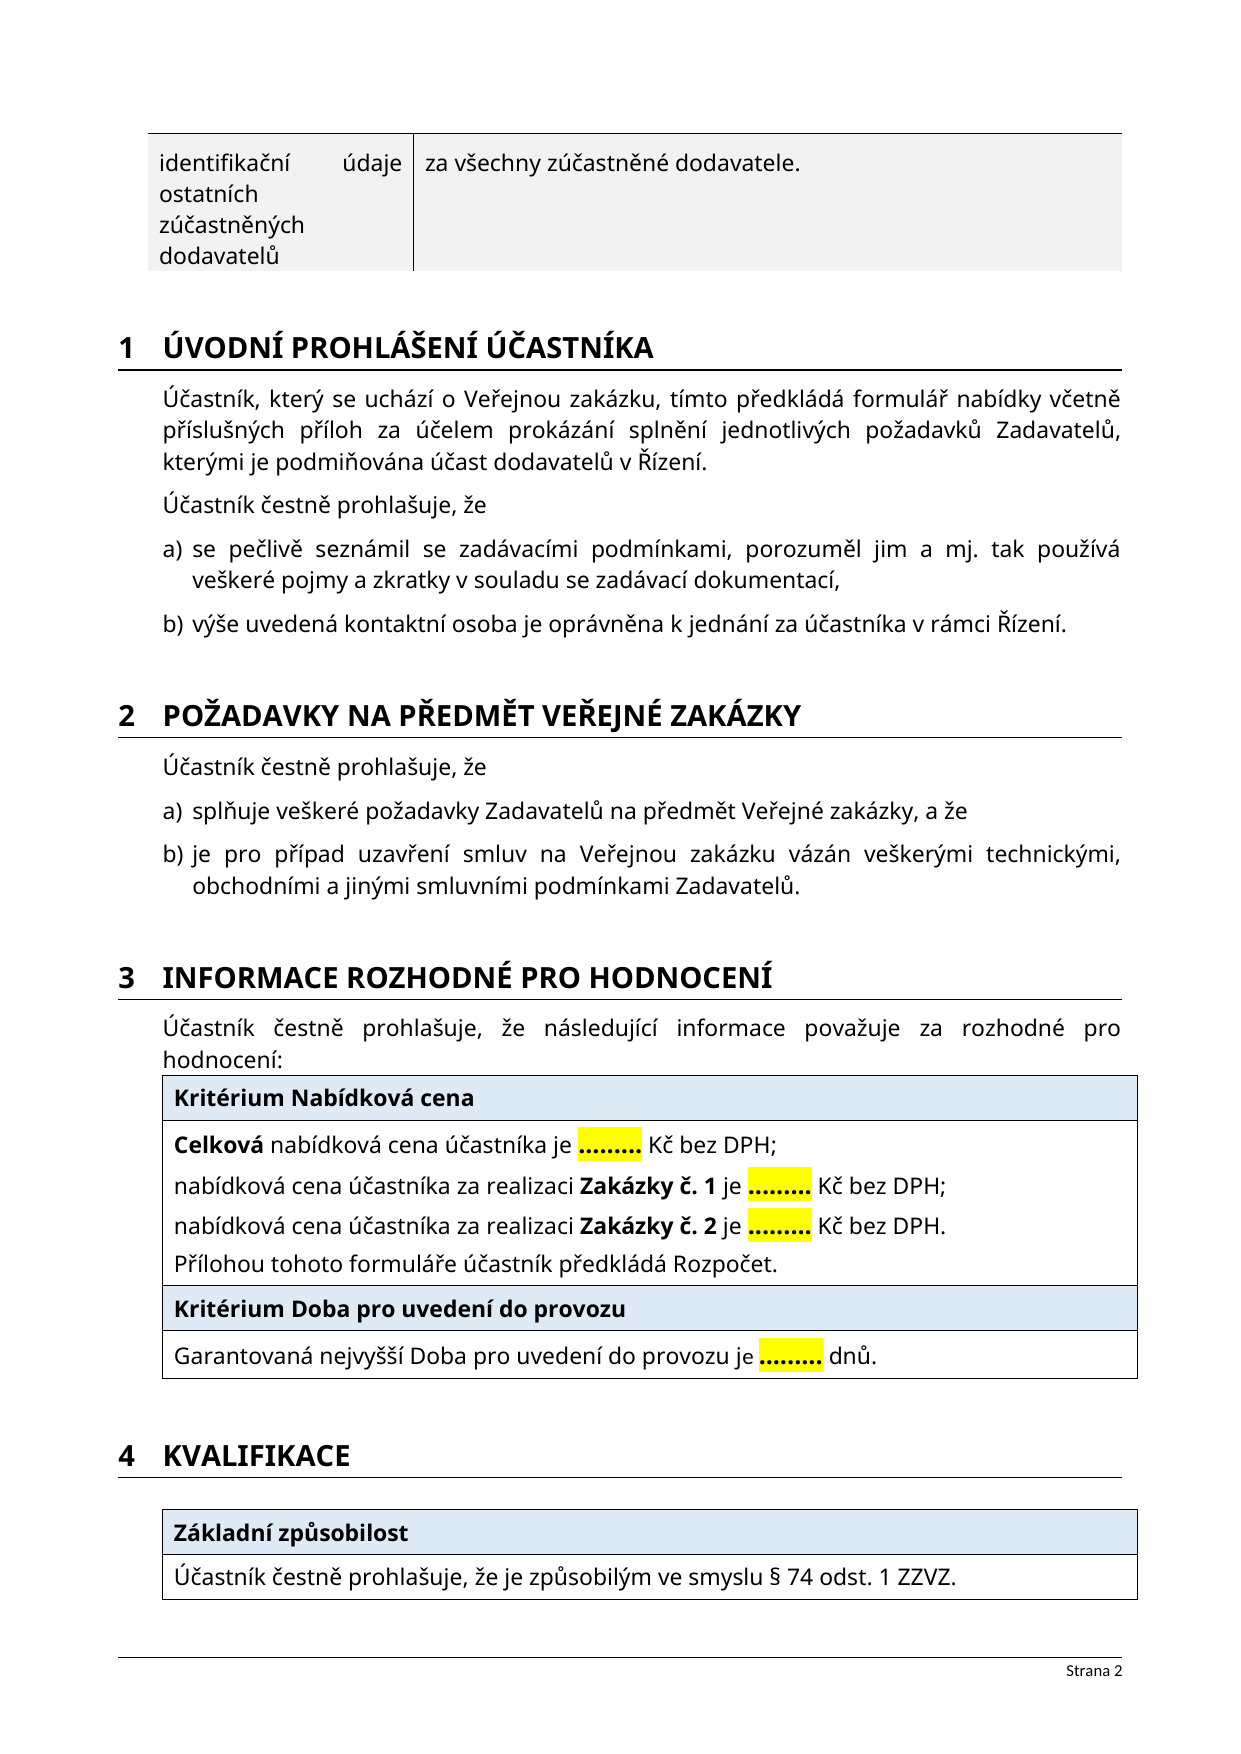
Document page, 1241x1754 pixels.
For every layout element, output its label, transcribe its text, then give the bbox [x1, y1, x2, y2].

table_cell Účastník čestně prohlašuje, že je způsobilým ve smyslu § 74 odst. 1 ZZVZ. [163, 1555, 1137, 1599]
subtitle výše uvedená kontaktní osoba je oprávněna k jednání za účastníka v rámci Řízení. [162, 608, 1122, 639]
text Požadavky na předmět veřejné zakázky [118, 696, 1122, 737]
table_cell Celková nabídková cena účastníka je Kč bez DPH; nabídková cena účastníka za realizaci Zakázky č. 1 je Kč bez DPH; nabídková cena účastníka za realizaci Zakázky č. 2 je Kč bez DPH. Přílohou tohoto formuláře účastník předkládá Rozpočet. [163, 1121, 1137, 1285]
text Účastník čestně prohlašuje, že následující informace považuje za rozhodné pro hodnocení: [162, 1012, 1122, 1075]
text Kvalifikace [118, 1435, 1122, 1477]
table_header Kritérium Nabídková cena [163, 1076, 1137, 1120]
table_cell Kritérium Doba pro uvedení do provozu [163, 1286, 1137, 1330]
text Informace rozhodné pro hodnocení [118, 957, 1122, 999]
text ÚVODNÍ Prohlášení účastníka [118, 328, 1122, 369]
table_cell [148, 134, 413, 271]
text Účastník čestně prohlašuje, že [162, 751, 1122, 782]
text Účastník čestně prohlašuje, že [162, 489, 1122, 521]
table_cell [414, 134, 1122, 271]
table_header Základní způsobilost [163, 1510, 1137, 1554]
text Účastník, který se uchází o Veřejnou zakázku, tímto předkládá formulář nabídky včetně příslušných příloh za účelem prokázání splnění jednotlivých požadavků Zadavatelů, kterými je podmiňována účast dodavatelů v Řízení. [162, 383, 1122, 477]
table_cell Garantovaná nejvyšší Doba pro uvedení do provozu je dnů. [163, 1331, 1137, 1378]
subtitle je pro případ uzavření smluv na Veřejnou zakázku vázán veškerými technickými, obchodními a jinými smluvními podmínkami Zadavatelů. [162, 838, 1122, 901]
subtitle se pečlivě seznámil se zadávacími podmínkami, porozuměl jim a mj. tak používá veškeré pojmy a zkratky v souladu se zadávací dokumentací, [162, 533, 1122, 596]
subtitle splňuje veškeré požadavky Zadavatelů na předmět Veřejné zakázky, a že [162, 794, 1122, 826]
